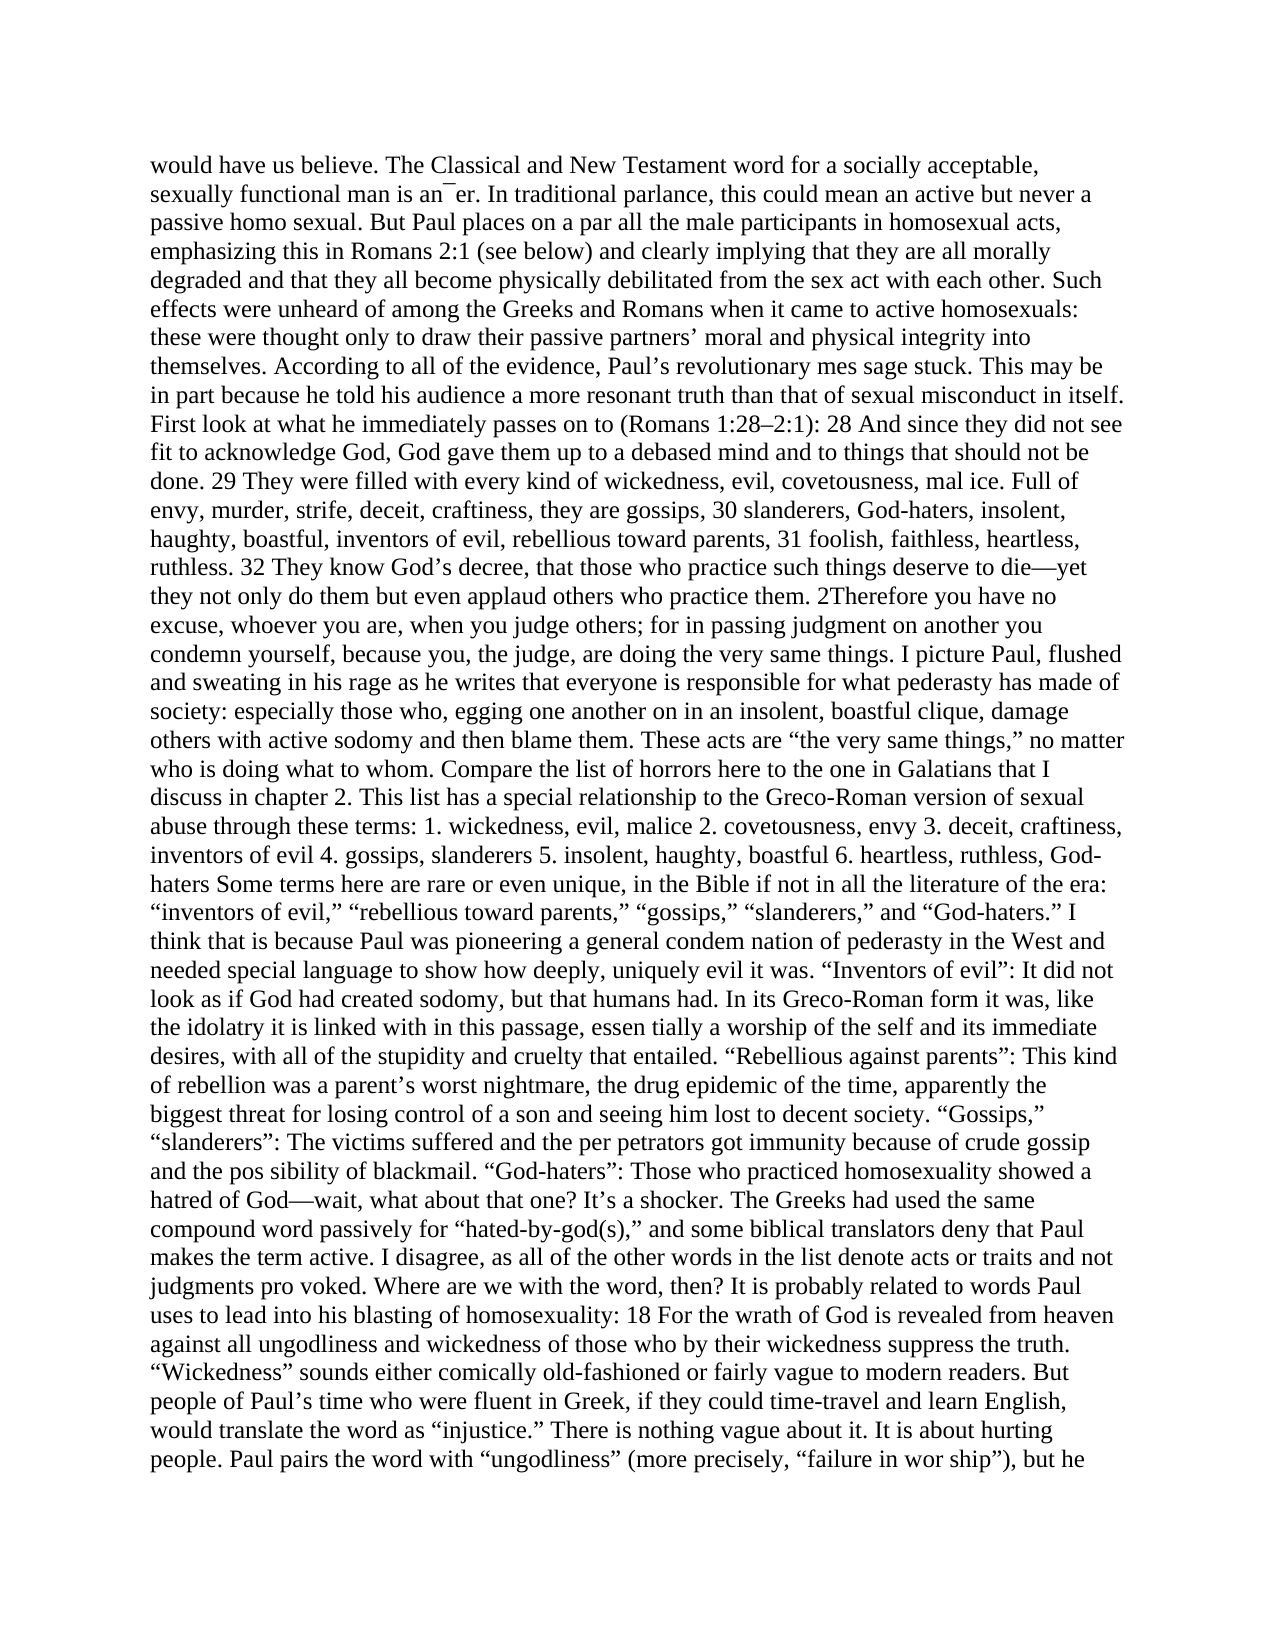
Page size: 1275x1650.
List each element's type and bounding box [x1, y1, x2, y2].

text [150, 150, 1125, 1472]
